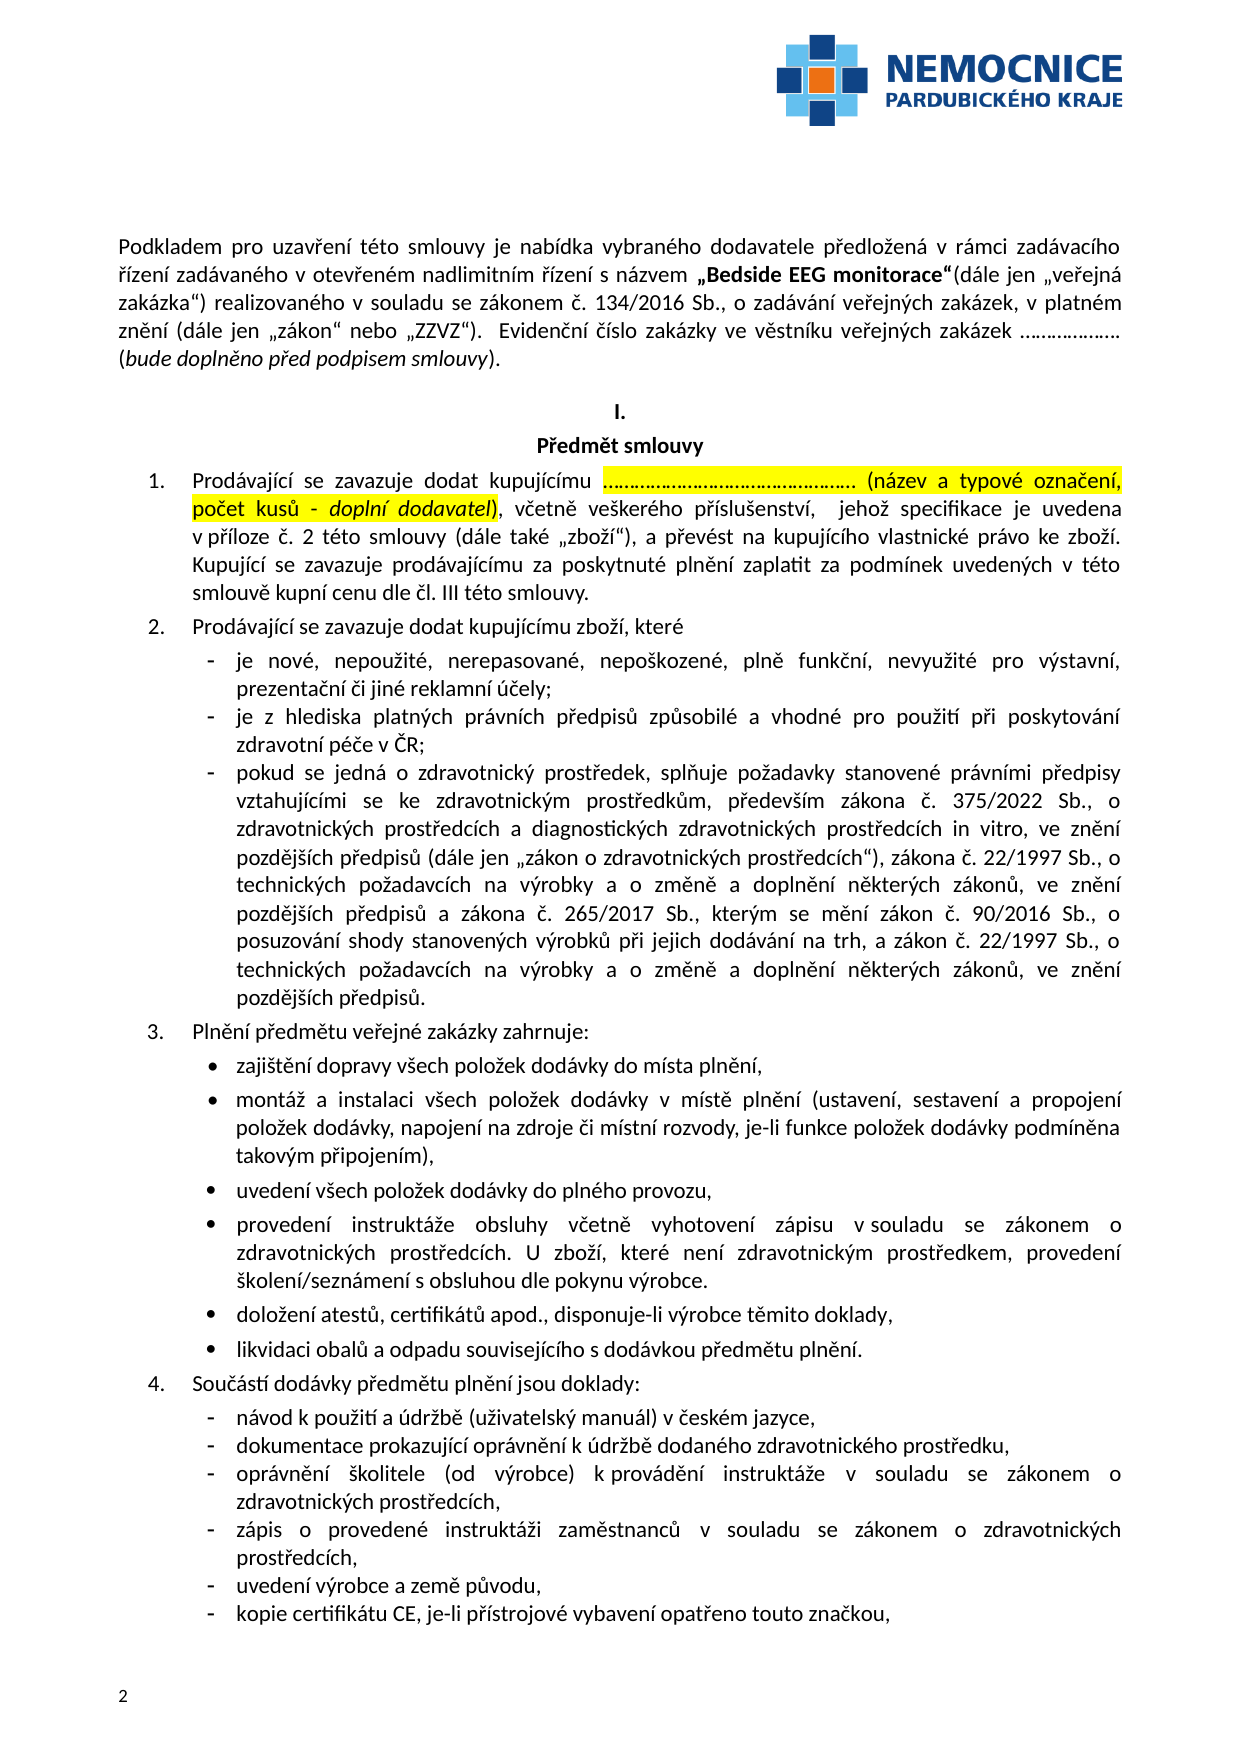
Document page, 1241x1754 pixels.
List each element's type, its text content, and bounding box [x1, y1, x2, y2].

list je z hlediska platných právních předpisů způsobilé a vhodné pro použití při poskytování zdravotní péče v ČR; [207, 702, 1122, 758]
text Předmět smlouvy [118, 432, 1122, 459]
text I. [118, 397, 1122, 425]
list likvidaci obalů a odpadu souvisejícího s dodávkou předmětu plnění. [207, 1335, 1122, 1363]
list uvedení výrobce a země původu, [207, 1571, 1122, 1599]
list je nové, nepoužité, nerepasované, nepoškozené, plně funkční, nevyužité pro výstavní, prezentační či jiné reklamní účely; [207, 646, 1122, 702]
list Plnění předmětu veřejné zakázky zahrnuje: [147, 1017, 1122, 1045]
list doložení atestů, certifikátů apod., disponuje-li výrobce těmito doklady, [207, 1300, 1122, 1328]
list Součástí dodávky předmětu plnění jsou doklady: [148, 1369, 1122, 1397]
text • montáž a instalaci všech položek dodávky v místě plnění (ustavení, sestavení a propojení položek dodávky, napojení na zdroje či místní rozvody, je-li funkce položek dodávky podmíněna takovým připojením), [207, 1086, 1122, 1169]
picture [775, 33, 1123, 127]
text • zajištění dopravy všech položek dodávky do místa plnění, [118, 1051, 1122, 1079]
list kopie certifikátu CE, je-li přístrojové vybavení opatřeno touto značkou, [207, 1599, 1122, 1627]
list zápis o provedené instruktáži zaměstnanců v souladu se zákonem o zdravotnických prostředcích, [207, 1515, 1122, 1571]
list uvedení všech položek dodávky do plného provozu, [207, 1176, 1122, 1204]
text Podkladem pro uzavření této smlouvy je nabídka vybraného dodavatele předložená v rámci zadávacího řízení zadávaného v otevřeném nadlimitním řízení s názvem „Bedside EEG monitorace“(dále jen „veřejná zakázka“) realizovaného v souladu se zákonem č. 134/2016 Sb., o zadávání veřejných zakázek, v platném znění (dále jen „zákon“ nebo „ZZVZ“). Evidenční číslo zakázky ve věstníku veřejných zakázek ………………. (bude doplněno před podpisem smlouvy). [118, 232, 1122, 372]
list návod k použití a údržbě (uživatelský manuál) v českém jazyce, [207, 1403, 1122, 1431]
list provedení instruktáže obsluhy včetně vyhotovení zápisu v souladu se zákonem o zdravotnických prostředcích. U zboží, které není zdravotnickým prostředkem, provedení školení/seznámení s obsluhou dle pokynu výrobce. [207, 1210, 1122, 1294]
list pokud se jedná o zdravotnický prostředek, splňuje požadavky stanovené právními předpisy vztahujícími se ke zdravotnickým prostředkům, především zákona č. 375/2022 Sb., o zdravotnických prostředcích a diagnostických zdravotnických prostředcích in vitro, ve znění pozdějších předpisů (dále jen „zákon o zdravotnických prostředcích“), zákona č. 22/1997 Sb., o technických požadavcích na výrobky a o změně a doplnění některých zákonů, ve znění pozdějších předpisů a zákona č. 265/2017 Sb., kterým se mění zákon č. 90/2016 Sb., o posuzování shody stanovených výrobků při jejich dodávání na trh, a zákon č. 22/1997 Sb., o technických požadavcích na výrobky a o změně a doplnění některých zákonů, ve znění pozdějších předpisů. [207, 758, 1122, 1011]
list dokumentace prokazující oprávnění k údržbě dodaného zdravotnického prostředku, [207, 1431, 1122, 1459]
list oprávnění školitele (od výrobce) k provádění instruktáže v souladu se zákonem o zdravotnických prostředcích, [207, 1459, 1122, 1515]
list Prodávající se zavazuje dodat kupujícímu ………………………………………… (název a typové označení, počet kusů - doplní dodavatel), včetně veškerého příslušenství, jehož specifikace je uvedena v příloze č. 2 této smlouvy (dále také „zboží“), a převést na kupujícího vlastnické právo ke zboží. Kupující se zavazuje prodávajícímu za poskytnuté plnění zaplatit za podmínek uvedených v této smlouvě kupní cenu dle čl. III této smlouvy. [148, 466, 1122, 606]
list Prodávající se zavazuje dodat kupujícímu zboží, které [148, 612, 1122, 640]
